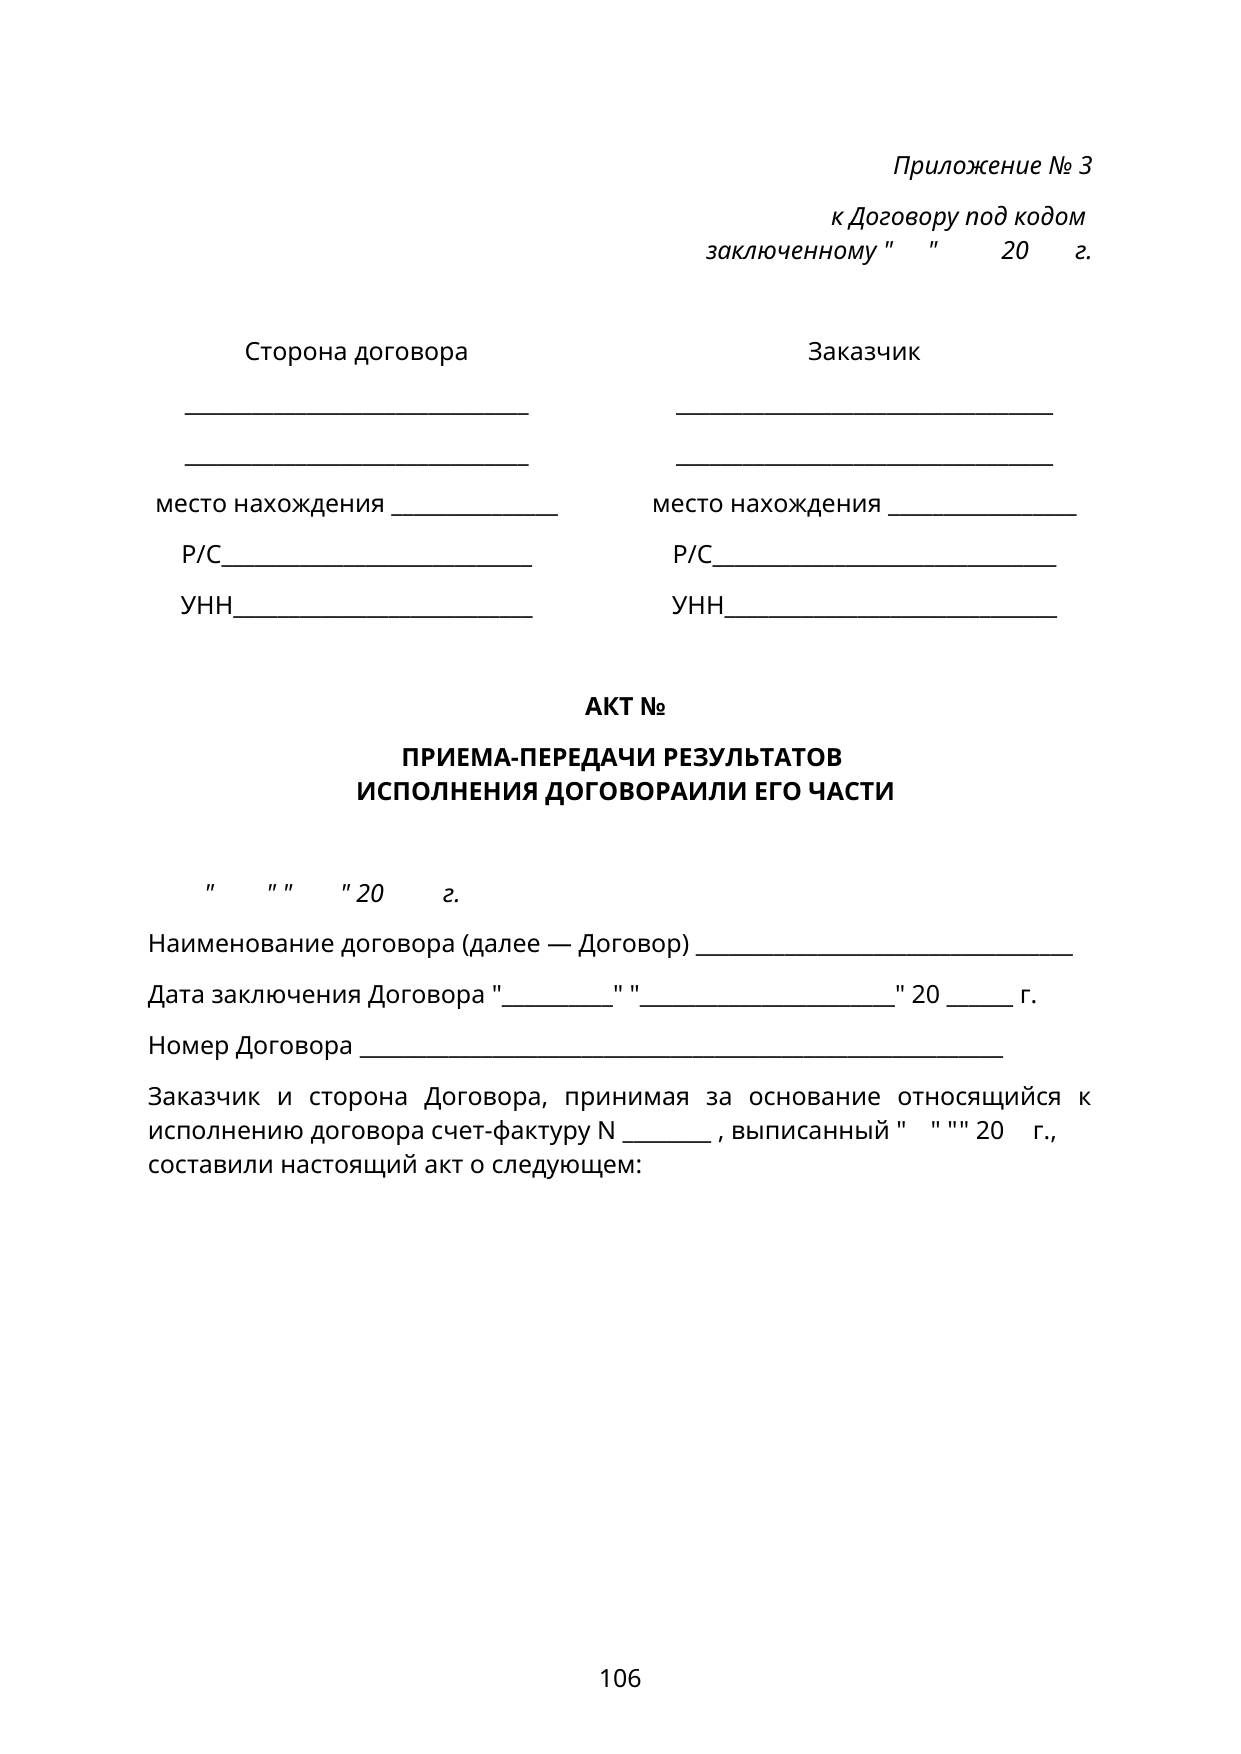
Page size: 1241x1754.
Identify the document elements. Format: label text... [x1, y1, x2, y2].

table_header Сторона договора _______________________________ _______________________________ место нахождения _______________ Р/С____________________________ УНН___________________________ [112, 334, 601, 638]
text АКТ № [207, 689, 1044, 723]
text Номер Договора __________________________________________________________ [148, 1027, 1092, 1062]
text " " " " 20 г. [148, 875, 1092, 909]
text Приложение № 3 [148, 148, 1092, 182]
text Заказчик и сторона Договора, принимая за основание относящийся к исполнению договора счет-фактуру N ________ , выписанный " " " " 20 г., составили настоящий акт о следующем: [148, 1078, 1092, 1180]
text Дата заключения Договора "__________" "_______________________" 20 ______ г. [148, 977, 1092, 1011]
table_header Заказчик __________________________________ __________________________________ место нахождения _________________ Р/С_______________________________ УНН______________________________ [601, 334, 1128, 638]
text Наименование договора (далее — Договор) __________________________________ [148, 926, 1092, 960]
text к Договору под кодом заключенному " " 20 г. [148, 198, 1092, 267]
text ПРИЕМА-ПЕРЕДАЧИ РЕЗУЛЬТАТОВ ИСПОЛНЕНИЯ ДОГОВОРАИЛИ ЕГО ЧАСТИ [207, 740, 1044, 808]
